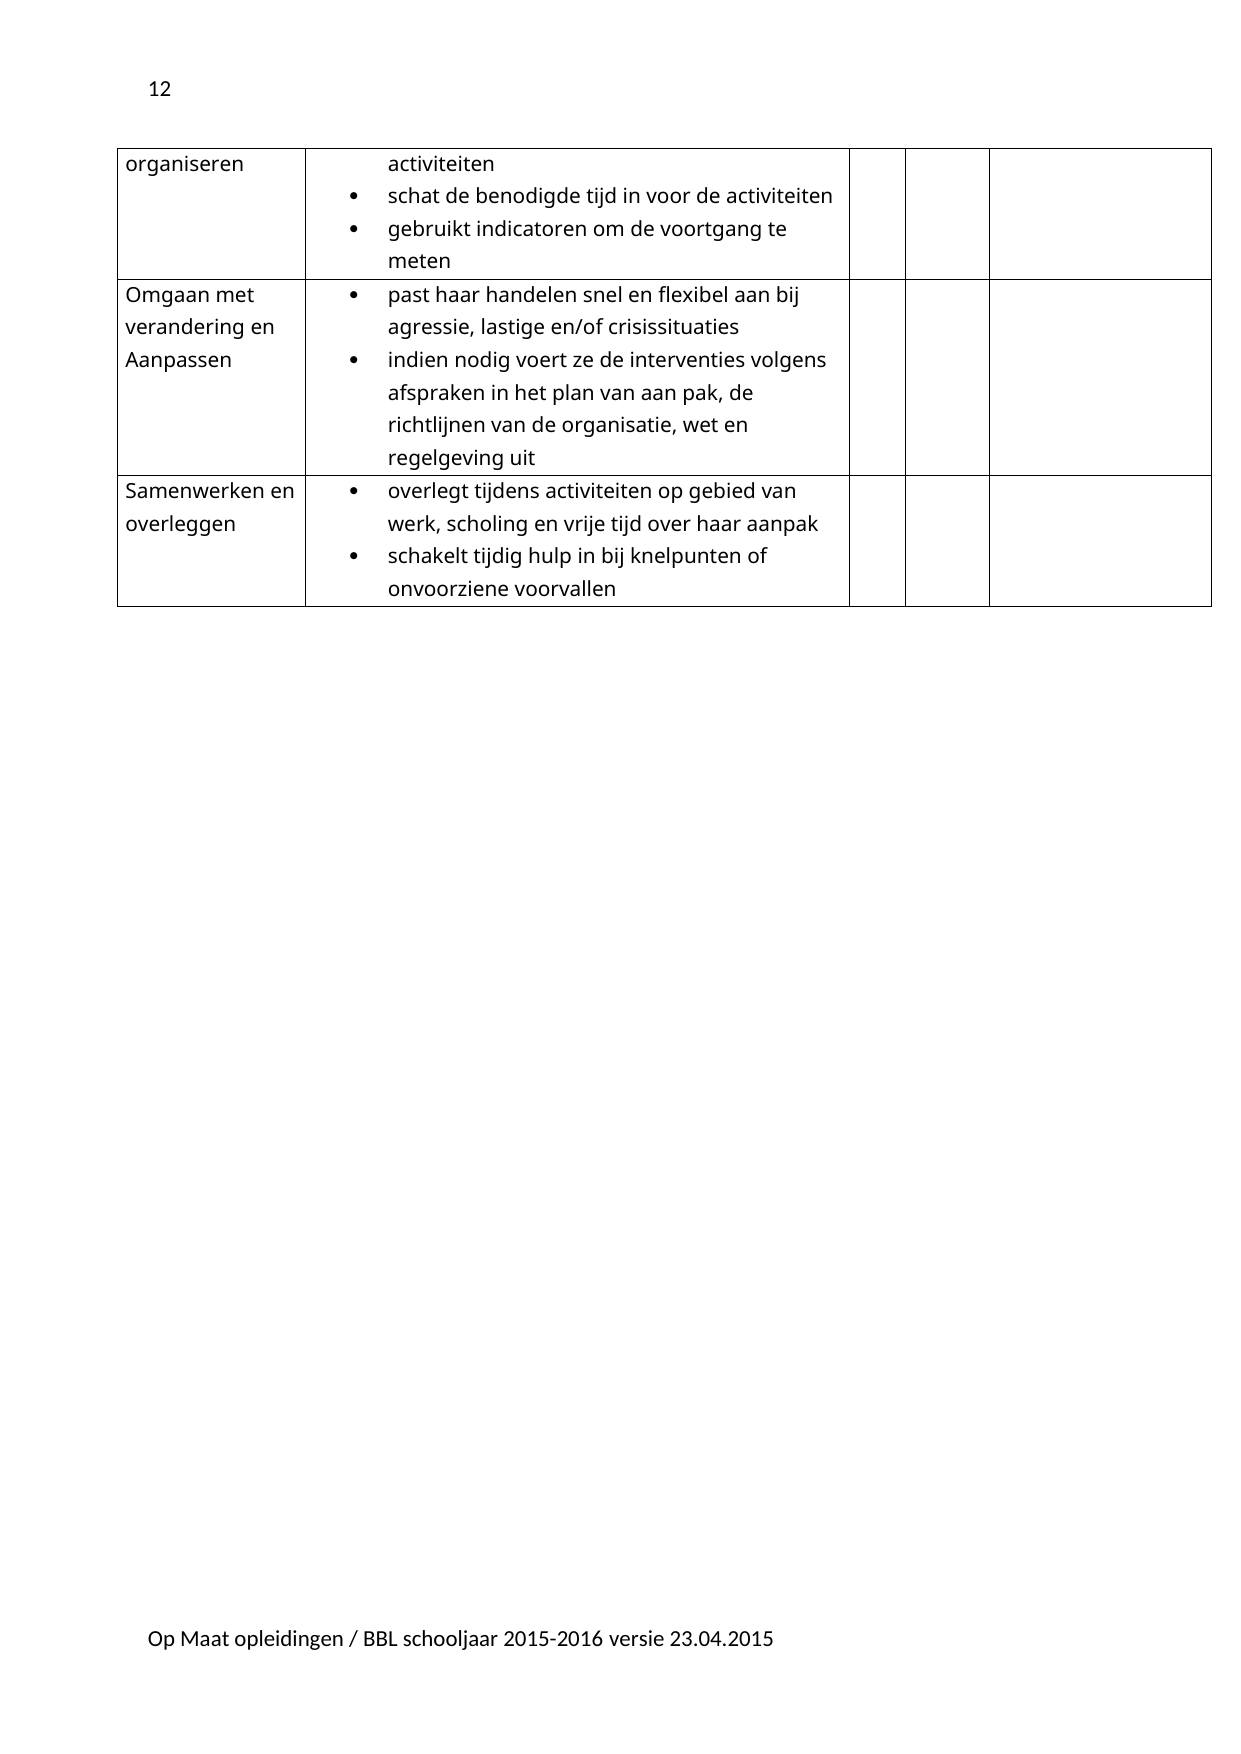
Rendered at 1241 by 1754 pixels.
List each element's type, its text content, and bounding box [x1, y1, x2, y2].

table_cell [850, 149, 905, 279]
table_cell [990, 149, 1211, 279]
table_cell [906, 149, 989, 279]
table_cell Omgaan met verandering en Aanpassen [118, 280, 305, 475]
table_cell overlegt tijdens activiteiten op gebied van werk, scholing en vrije tijd over haar aanpak schakelt tijdig hulp in bij knelpunten of onvoorziene voorvallen [306, 476, 849, 606]
table_cell [906, 280, 989, 475]
table_cell past haar handelen snel en flexibel aan bij agressie, lastige en/of crisissituaties indien nodig voert ze de interventies volgens afspraken in het plan van aan pak, de richtlijnen van de organisatie, wet en regelgeving uit [306, 280, 849, 475]
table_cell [118, 149, 305, 279]
table_cell [850, 476, 905, 606]
table_cell [850, 280, 905, 475]
table_cell Samenwerken en overleggen [118, 476, 305, 606]
table_cell [990, 476, 1211, 606]
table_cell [306, 149, 849, 279]
table_cell [990, 280, 1211, 475]
table_cell [906, 476, 989, 606]
